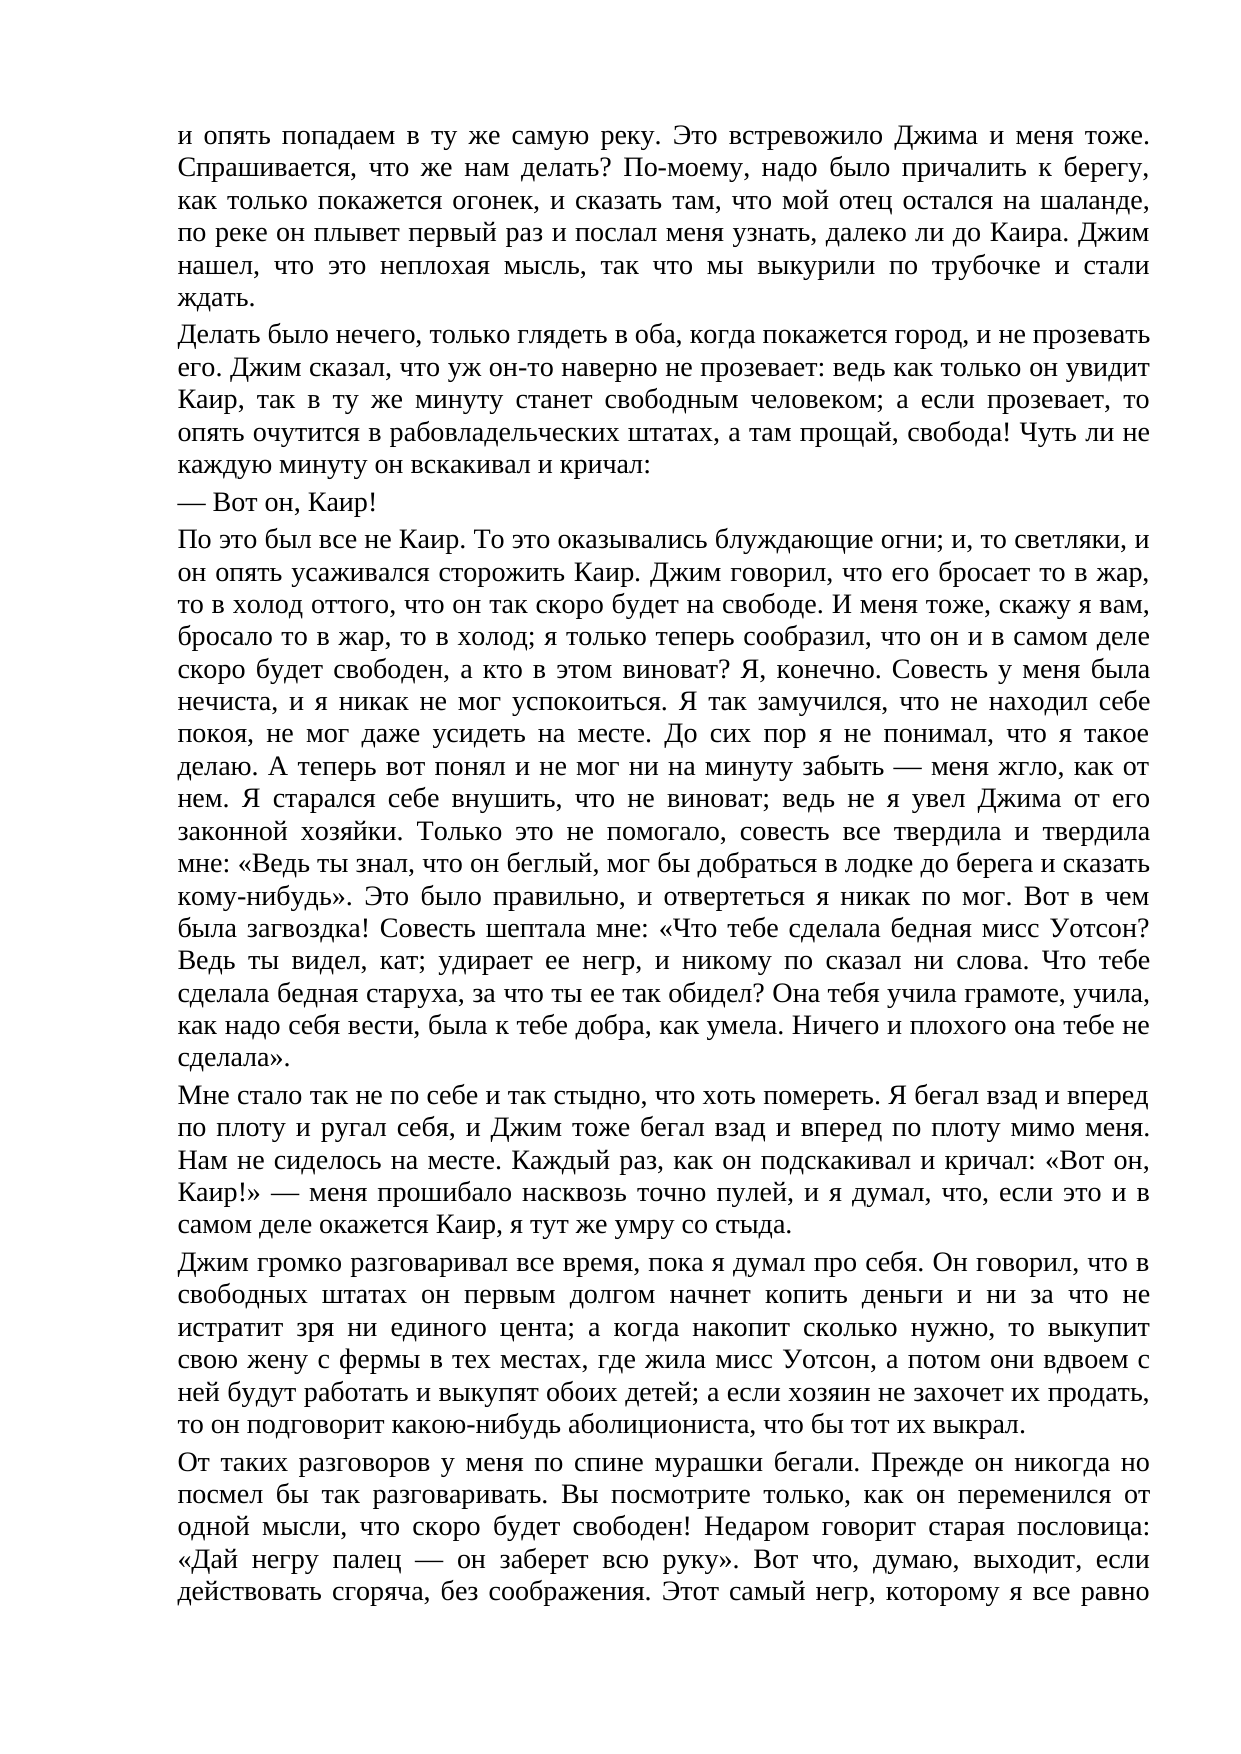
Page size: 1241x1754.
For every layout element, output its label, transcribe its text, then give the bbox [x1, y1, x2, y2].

text — Вот он, Каир! [177, 485, 1152, 517]
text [177, 118, 1152, 312]
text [177, 1444, 1152, 1607]
text Делать было нечего, только глядеть в оба, когда покажется город, и не прозевать его. Джим сказал, что уж он-то наверно не прозевает: ведь как только он увидит Каир, так в ту же минуту станет свободным человеком; а если прозевает, то опять очутится в рабовладельческих штатах, а там прощай, свобода! Чуть ли не каждую минуту он вскакивал и кричал: [177, 318, 1152, 479]
text По это был все не Каир. То это оказывались блуждающие огни; и, то светляки, и он опять усаживался сторожить Каир. Джим говорил, что его бросает то в жар, то в холод оттого, что он так скоро будет на свободе. И меня тоже, скажу я вам, бросало то в жар, то в холод; я только теперь сообразил, что он и в самом деле скоро будет свободен, а кто в этом виноват? Я, конечно. Совесть у меня была нечиста, и я никак не мог успокоиться. Я так замучился, что не находил себе покоя, не мог даже усидеть на месте. До сих пор я не понимал, что я такое делаю. А теперь вот понял и не мог ни на минуту забыть — меня жгло, как от нем. Я старался себе внушить, что не виноват; ведь не я увел Джима от его законной хозяйки. Только это не помогало, совесть все твердила и твердила мне: «Ведь ты знал, что он беглый, мог бы добраться в лодке до берега и сказать кому-нибудь». Это было правильно, и отвертеться я никак по мог. Вот в чем была загвоздка! Совесть шептала мне: «Что тебе сделала бедная мисс Уотсон? Ведь ты видел, кат; удирает ее негр, и никому по сказал ни слова. Что тебе сделала бедная старуха, за что ты ее так обидел? Она тебя учила грамоте, учила, как надо себя вести, была к тебе добра, как умела. Ничего и плохого она тебе не сделала». [177, 522, 1152, 1073]
text Джим громко разговаривал все время, пока я думал про себя. Он говорил, что в свободных штатах он первым долгом начнет копить деньги и ни за что не истратит зря ни единого цента; а когда накопит сколько нужно, то выкупит свою жену с фермы в тех местах, где жила мисс Уотсон, а потом они вдвоем с ней будут работать и выкупят обоих детей; а если хозяин не захочет их продать, то он подговорит какою-нибудь аболициониста, что бы тот их выкрал. [177, 1245, 1152, 1439]
text Мне стало так не по себе и так стыдно, что хоть помереть. Я бегал взад и вперед по плоту и ругал себя, и Джим тоже бегал взад и вперед по плоту мимо меня. Нам не сиделось на месте. Каждый раз, как он подскакивал и кричал: «Вот он, Каир!» — меня прошибало насквозь точно пулей, и я думал, что, если это и в самом деле окажется Каир, я тут же умру со стыда. [177, 1078, 1152, 1240]
